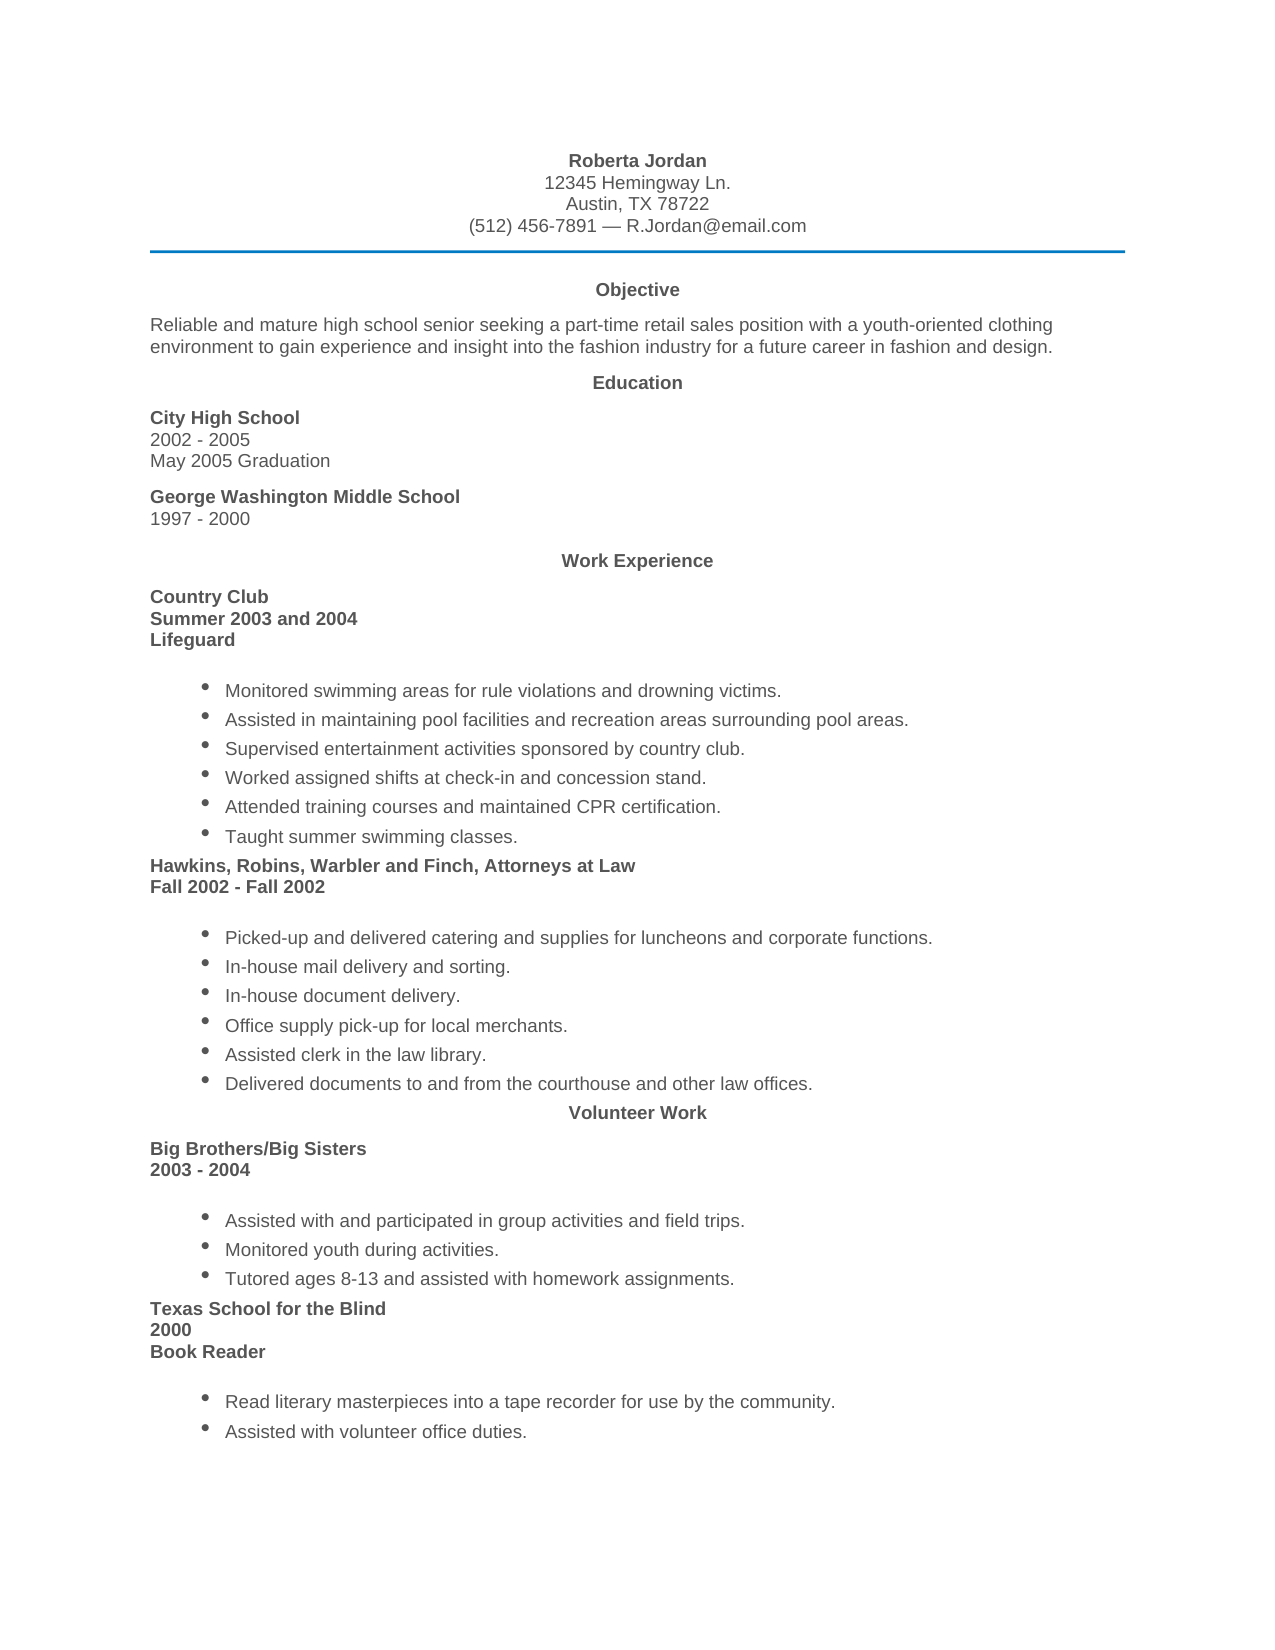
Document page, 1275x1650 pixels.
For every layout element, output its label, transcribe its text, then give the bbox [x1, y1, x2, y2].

list Picked-up and delivered catering and supplies for luncheons and corporate functions. [202, 927, 1125, 949]
list In-house mail delivery and sorting. [202, 956, 1125, 978]
list Assisted with volunteer office duties. [202, 1420, 1125, 1442]
text Big Brothers/Big Sisters 2003 - 2004 [150, 1138, 1125, 1181]
text Country Club Summer 2003 and 2004 Lifeguard [150, 586, 1125, 650]
text Roberta Jordan 12345 Hemingway Ln. Austin, TX 78722 (512) 456-7891 — R.Jordan@email.com [150, 150, 1125, 236]
text George Washington Middle School 1997 - 2000 [150, 486, 1125, 529]
list Monitored youth during activities. [202, 1239, 1125, 1261]
text Education [150, 371, 1125, 393]
list Assisted clerk in the law library. [202, 1043, 1125, 1066]
list Monitored swimming areas for rule violations and drowning victims. [202, 679, 1125, 702]
text Volunteer Work [150, 1102, 1125, 1123]
list Taught summer swimming classes. [202, 825, 1125, 847]
text Reliable and mature high school senior seeking a part-time retail sales position with a youth-oriented clothing environment to gain experience and insight into the fashion industry for a future career in fashion and design. [150, 314, 1125, 357]
list Assisted with and participated in group activities and field trips. [202, 1210, 1125, 1232]
list Office supply pick-up for local merchants. [202, 1014, 1125, 1036]
text Objective [150, 278, 1125, 300]
list Delivered documents to and from the courthouse and other law offices. [202, 1073, 1125, 1095]
list Read literary masterpieces into a tape recorder for use by the community. [202, 1391, 1125, 1413]
text Work Experience [150, 550, 1125, 572]
list Tutored ages 8-13 and assisted with homework assignments. [202, 1268, 1125, 1290]
list Worked assigned shifts at check-in and concession stand. [202, 767, 1125, 789]
list Attended training courses and maintained CPR certification. [202, 796, 1125, 818]
list Assisted in maintaining pool facilities and recreation areas surrounding pool areas. [202, 709, 1125, 731]
list Supervised entertainment activities sponsored by country club. [202, 738, 1125, 760]
text Texas School for the Blind 2000 Book Reader [150, 1297, 1125, 1362]
list In-house document delivery. [202, 985, 1125, 1007]
text Hawkins, Robins, Warbler and Finch, Attorneys at Law Fall 2002 - Fall 2002 [150, 854, 1125, 898]
text City High School 2002 - 2005 May 2005 Graduation [150, 407, 1125, 472]
